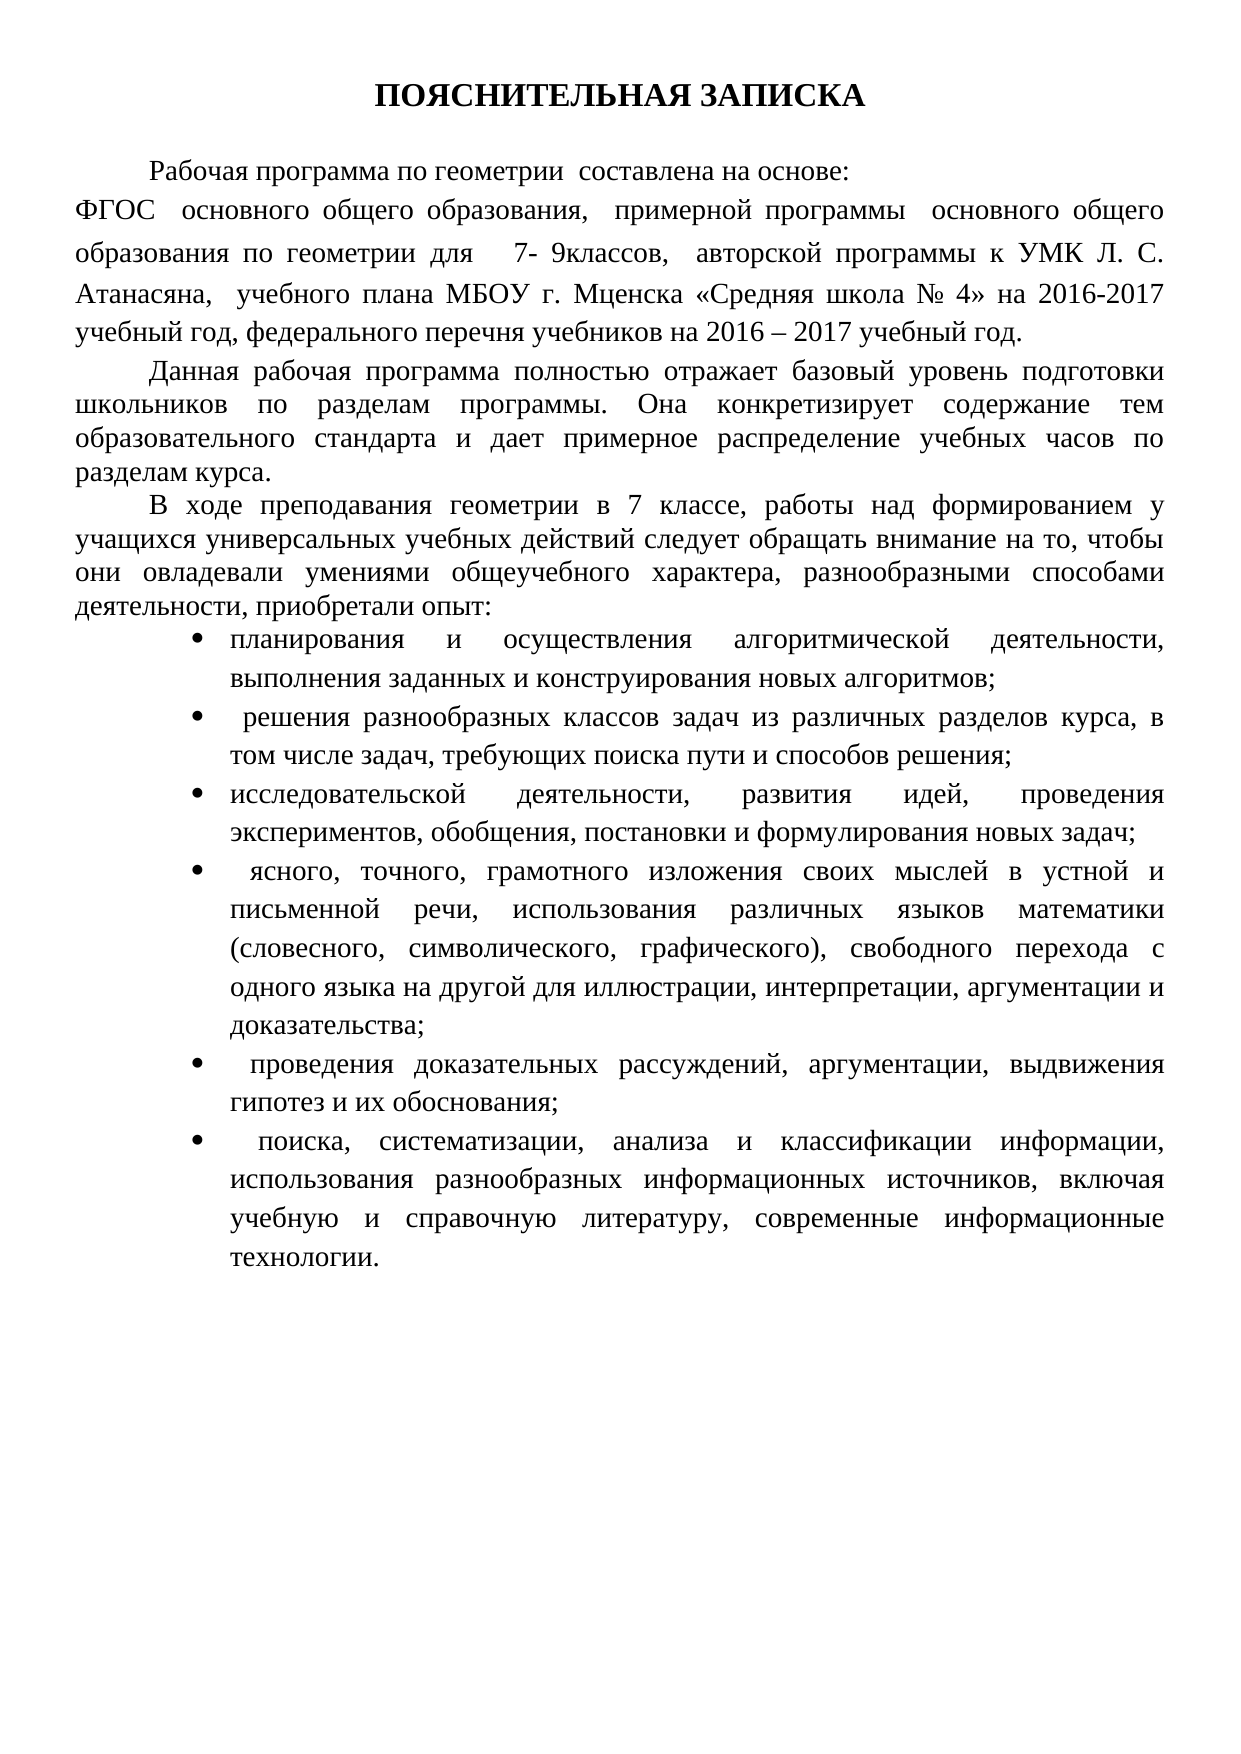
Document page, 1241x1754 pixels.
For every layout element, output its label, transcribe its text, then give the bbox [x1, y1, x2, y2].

text Данная рабочая программа полностью отражает базовый уровень подготовки школьников по разделам программы. Она конкретизирует содержание тем образовательного стандарта и дает примерное распределение учебных часов по разделам курса. [75, 353, 1165, 487]
text В ходе преподавания геометрии в 7 классе, работы над формированием у учащихся универсальных учебных действий следует обращать внимание на то, чтобы они овладевали умениями общеучебного характера, разнообразными способами деятельности, приобретали опыт: [75, 487, 1165, 621]
text ПОЯСНИТЕЛЬНАЯ ЗАПИСКА [75, 75, 1165, 113]
text ФГОС основного общего образования, примерной программы основного общего образования по геометрии для 7- 9классов, авторской программы к УМК Л. С. Атанасяна, учебного плана МБОУ г. Мценска «Средняя школа № 4» на 2016-2017 учебный год, федерального перечня учебников на 2016 – 2017 учебный год. [75, 192, 1165, 348]
list ясного, точного, грамотного изложения своих мыслей в устной и письменной речи, использования различных языков математики (словесного, символического, графического), свободного перехода с одного языка на другой для иллюстрации, интерпретации, аргументации и доказательства; [192, 853, 1165, 1041]
list поиска, систематизации, анализа и классификации информации, использования разнообразных информационных источников, включая учебную и справочную литературу, современные информационные технологии. [192, 1123, 1165, 1272]
list планирования и осуществления алгоритмической деятельности, выполнения заданных и конструирования новых алгоритмов; [192, 621, 1165, 694]
list проведения доказательных рассуждений, аргументации, выдвижения гипотез и их обоснования; [192, 1046, 1165, 1118]
text Рабочая программа по геометрии составлена на основе: [75, 153, 1165, 187]
list решения разнообразных классов задач из различных разделов курса, в том числе задач, требующих поиска пути и способов решения; [192, 699, 1165, 771]
list исследовательской деятельности, развития идей, проведения экспериментов, обобщения, постановки и формулирования новых задач; [192, 776, 1165, 848]
